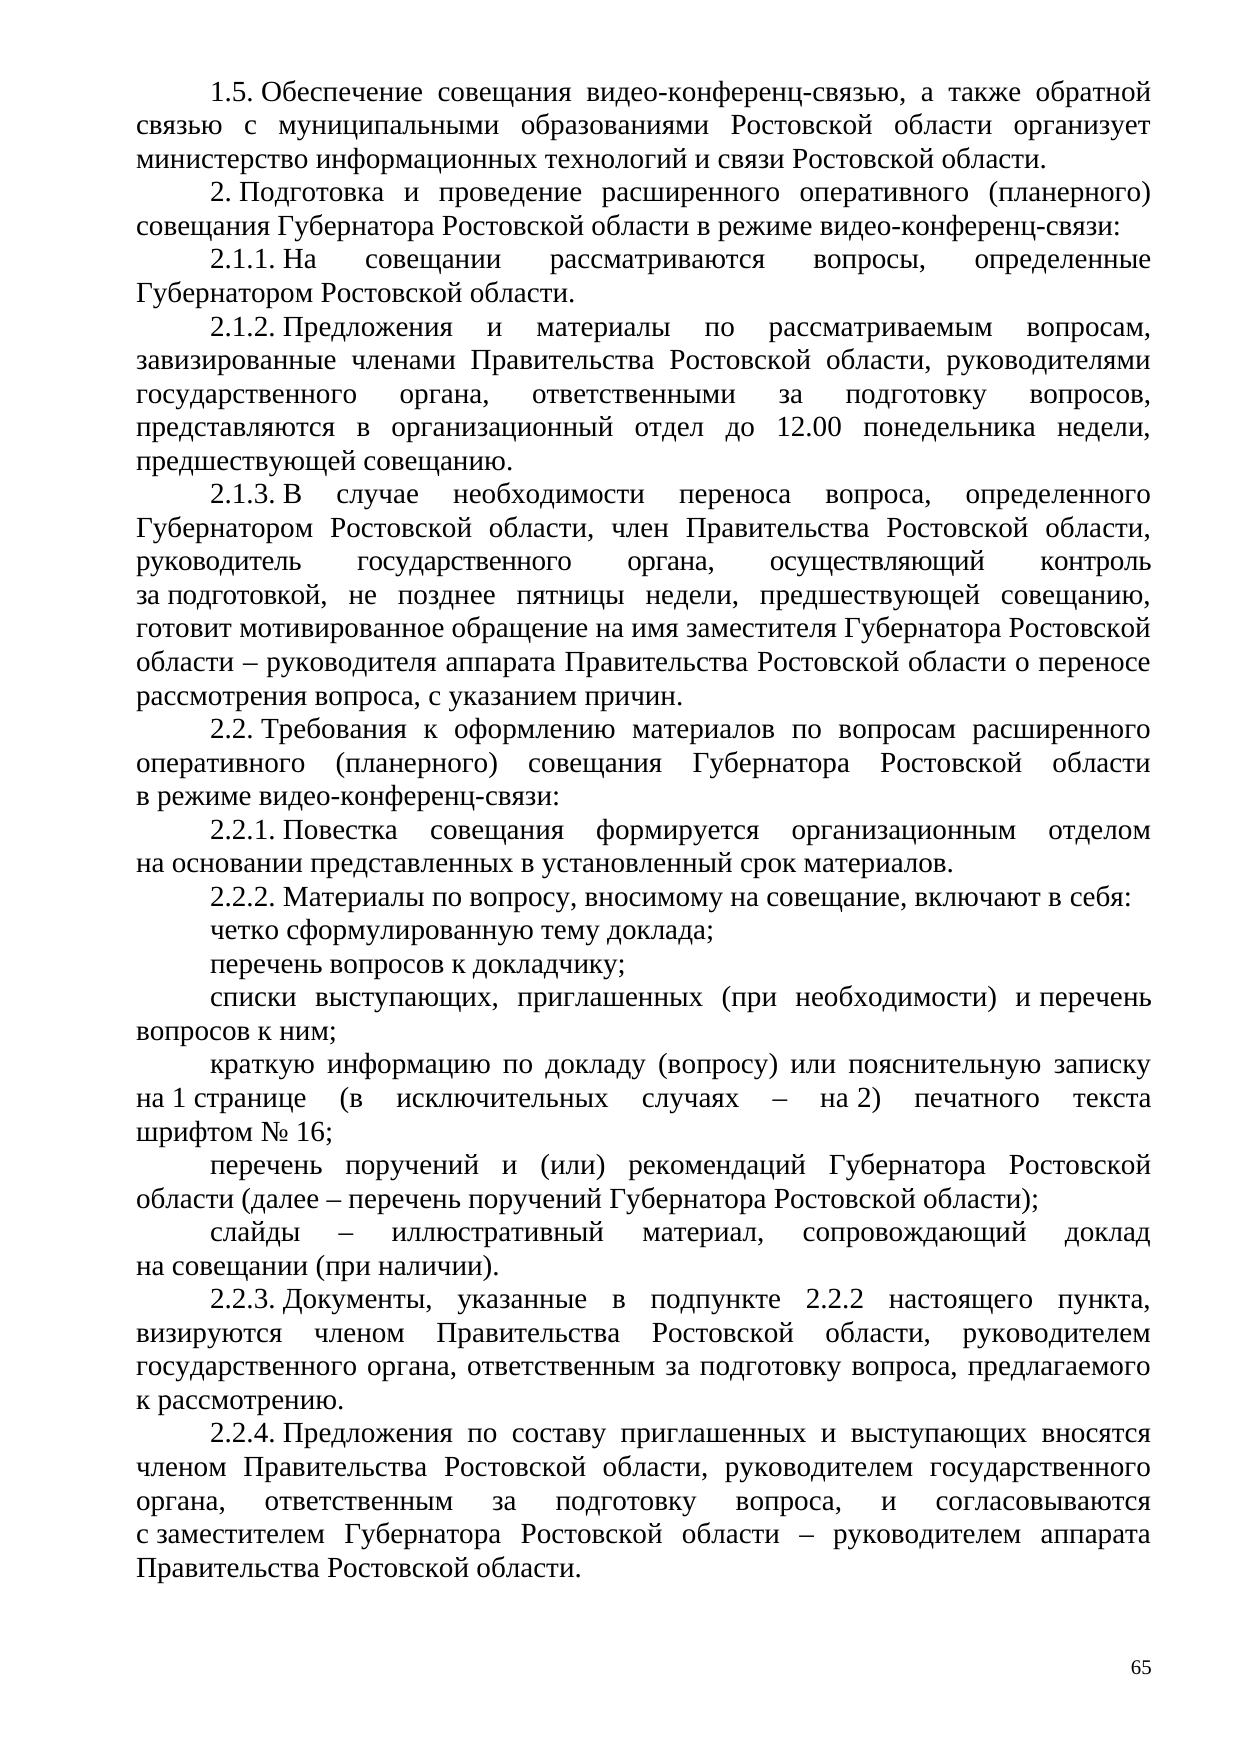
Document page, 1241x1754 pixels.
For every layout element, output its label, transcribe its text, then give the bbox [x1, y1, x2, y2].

text четко сформулированную тему доклада; [136, 912, 1152, 946]
text 2.1.3. В случае необходимости переноса вопроса, определенного Губернатором Ростовской области, член Правительства Ростовской области, руководитель государственного органа, осуществляющий контроль за подготовкой, не позднее пятницы недели, предшествующей совещанию, готовит мотивированное обращение на имя заместителя Губернатора Ростовской области – руководителя аппарата Правительства Ростовской области о переносе рассмотрения вопроса, с указанием причин. [136, 476, 1152, 711]
text перечень поручений и (или) рекомендаций Губернатора Ростовской области (далее – перечень поручений Губернатора Ростовской области); [136, 1147, 1152, 1214]
text 2.2.1. Повестка совещания формируется организационным отделом на основании представленных в установленный срок материалов. [136, 812, 1152, 879]
text перечень вопросов к докладчику; [136, 946, 1152, 979]
text 2. Подготовка и проведение расширенного оперативного (планерного) совещания Губернатора Ростовской области в режиме видео-конференц-связи: [136, 174, 1152, 242]
text 2.2.4. Предложения по составу приглашенных и выступающих вносятся членом Правительства Ростовской области, руководителем государственного органа, ответственным за подготовку вопроса, и согласовываются с заместителем Губернатора Ростовской области – руководителем аппарата Правительства Ростовской области. [136, 1416, 1152, 1583]
text 2.2. Требования к оформлению материалов по вопросам расширенного оперативного (планерного) совещания Губернатора Ростовской области в режиме видео-конференц-связи: [136, 711, 1152, 812]
text 2.2.3. Документы, указанные в подпункте 2.2.2 настоящего пункта, визируются членом Правительства Ростовской области, руководителем государственного органа, ответственным за подготовку вопроса, предлагаемого к рассмотрению. [136, 1281, 1152, 1416]
text слайды – иллюстративный материал, сопровождающий доклад на совещании (при наличии). [136, 1214, 1152, 1281]
text краткую информацию по докладу (вопросу) или пояснительную записку на 1 странице (в исключительных случаях – на 2) печатного текста шрифтом № 16; [136, 1047, 1152, 1147]
text 2.1.2. Предложения и материалы по рассматриваемым вопросам, завизированные членами Правительства Ростовской области, руководителями государственного органа, ответственными за подготовку вопросов, представляются в организационный отдел до 12.00 понедельника недели, предшествующей совещанию. [136, 309, 1152, 476]
text 2.1.1. На совещании рассматриваются вопросы, определенные Губернатором Ростовской области. [136, 242, 1152, 309]
text 2.2.2. Материалы по вопросу, вносимому на совещание, включают в себя: [136, 879, 1152, 912]
text 1.5. Обеспечение совещания видео-конференц-связью, а также обратной связью с муниципальными образованиями Ростовской области организует министерство информационных технологий и связи Ростовской области. [136, 74, 1152, 174]
text списки выступающих, приглашенных (при необходимости) и перечень вопросов к ним; [136, 979, 1152, 1047]
